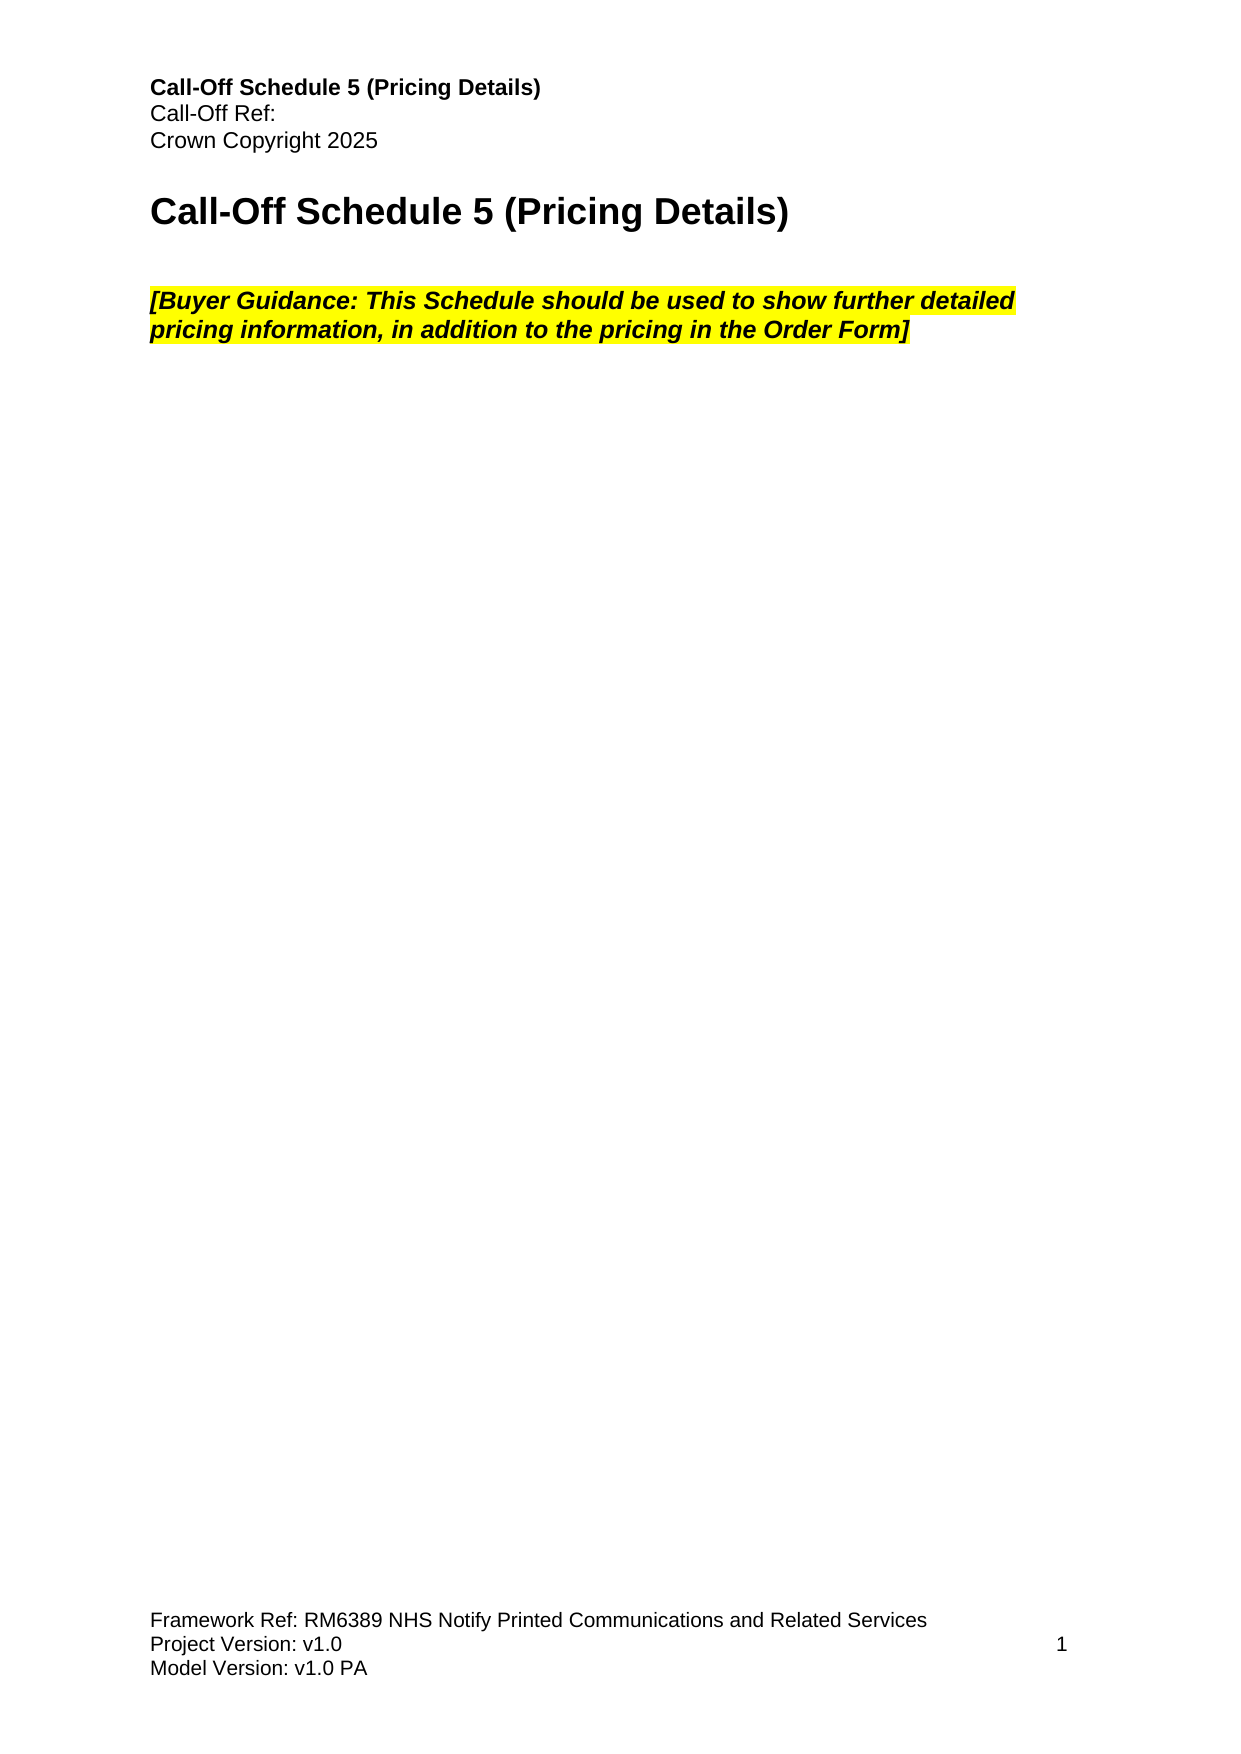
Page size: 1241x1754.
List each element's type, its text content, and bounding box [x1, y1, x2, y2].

text [Buyer Guidance: This Schedule should be used to show further detailed pricing information, in addition to the pricing in the Order Form] [910, 286, 1090, 344]
text Call-Off Schedule 5 (Pricing Details) [150, 189, 1090, 232]
